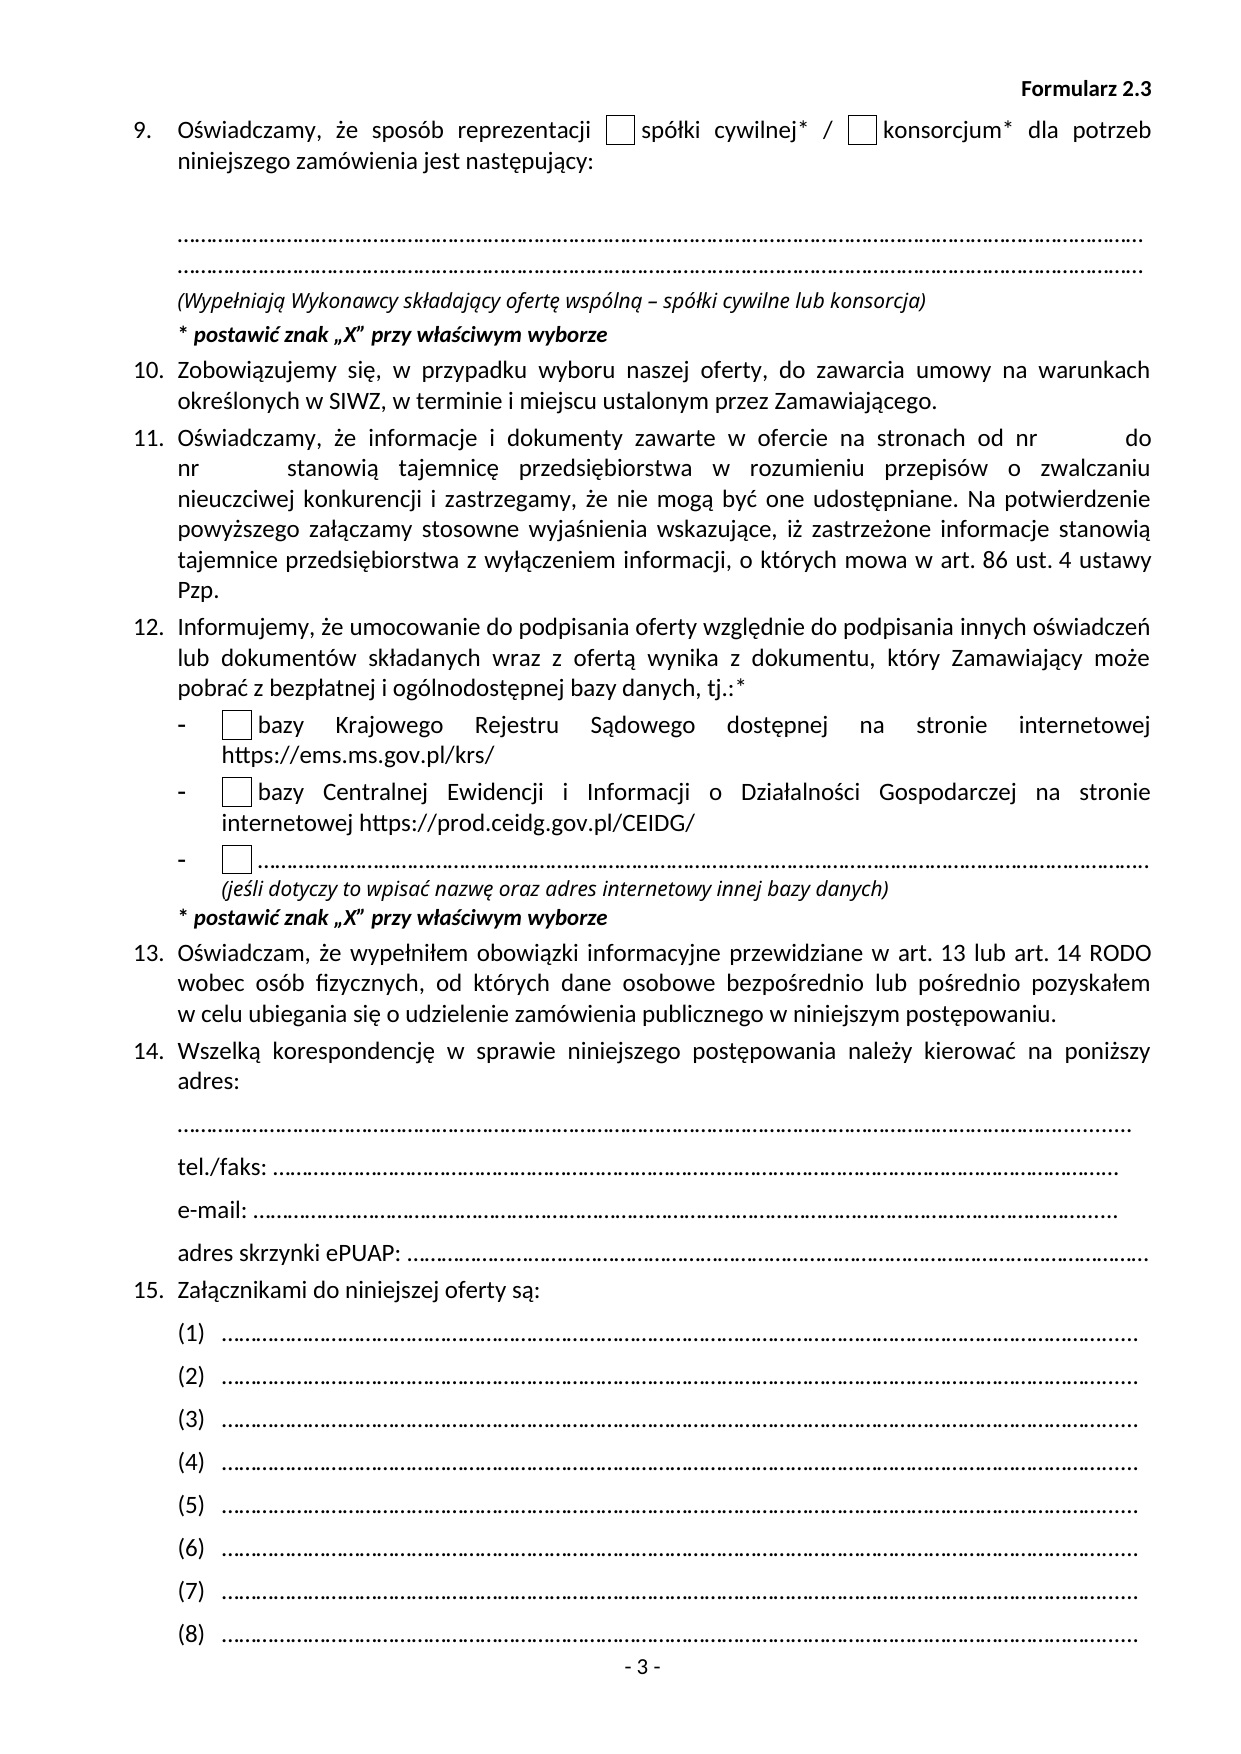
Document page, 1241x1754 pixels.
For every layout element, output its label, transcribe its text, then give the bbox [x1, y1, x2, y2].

text adres skrzynki ePUAP: ………………………………………………………………………………………………………………… [177, 1237, 1152, 1268]
text tel./faks: ………………………………………………………………………………………………………………………………... [177, 1151, 1152, 1182]
list bazy Centralnej Ewidencji i Informacji o Działalności Gospodarczej na stronie internetowej https://prod.ceidg.gov.pl/CEIDG/ [177, 776, 1152, 837]
list Zobowiązujemy się, w przypadku wyboru naszej oferty, do zawarcia umowy na warunkach określonych w SIWZ, w terminie i miejscu ustalonym przez Zamawiającego. [133, 355, 1152, 416]
text * postawić znak „X” przy właściwym wyborze [177, 903, 1152, 931]
list Wszelką korespondencję w sprawie niniejszego postępowania należy kierować na poniższy adres: [133, 1035, 1152, 1096]
list ………………………………………………………………………………………………………………………………………...... [177, 1317, 1152, 1348]
list ………………………………………………………………………………………………………………………………………...... [177, 1446, 1152, 1477]
text e-mail: ………………………………………………………………………………………………………………………………...... [177, 1194, 1152, 1225]
list ………………………………………………………………………………………………………………………………………...... [177, 1403, 1152, 1434]
list Oświadczamy, że sposób reprezentacji spółki cywilnej* / konsorcjum* dla potrzeb niniejszego zamówienia jest następujący: [133, 114, 1152, 175]
list ………………………………………………………………………………………………………………………………………...... [177, 1575, 1152, 1606]
list Załącznikami do niniejszej oferty są: [133, 1274, 1152, 1305]
text ………………………………………………………………………………………………………………………………………………………………………………………………………………………………………………………………………………………………………… [177, 188, 1152, 279]
list ……………………………………………………………………………………………………………………………………….. (jeśli dotyczy to wpisać nazwę oraz adres internetowy innej bazy danych) [177, 844, 1152, 903]
list ………………………………………………………………………………………………………………………………………...... [177, 1618, 1152, 1649]
text * postawić znak „X” przy właściwym wyborze [177, 320, 1152, 348]
text (Wypełniają Wykonawcy składający ofertę wspólną – spółki cywilne lub konsorcja) [177, 286, 1152, 314]
list Informujemy, że umocowanie do podpisania oferty względnie do podpisania innych oświadczeń lub dokumentów składanych wraz z ofertą wynika z dokumentu, który Zamawiający może pobrać z bezpłatnej i ogólnodostępnej bazy danych, tj.:* [133, 611, 1152, 703]
list ………………………………………………………………………………………………………………………………………...... [177, 1360, 1152, 1391]
list ………………………………………………………………………………………………………………………………………...... [177, 1489, 1152, 1520]
list ………………………………………………………………………………………………………………………………………...... [177, 1532, 1152, 1563]
list bazy Krajowego Rejestru Sądowego dostępnej na stronie internetowej https://ems.ms.gov.pl/krs/ [177, 709, 1152, 770]
list Oświadczamy, że informacje i dokumenty zawarte w ofercie na stronach od nr do nr stanowią tajemnicę przedsiębiorstwa w rozumieniu przepisów o zwalczaniu nieuczciwej konkurencji i zastrzegamy, że nie mogą być one udostępniane. Na potwierdzenie powyższego załączamy stosowne wyjaśnienia wskazujące, iż zastrzeżone informacje stanowią tajemnice przedsiębiorstwa z wyłączeniem informacji, o których mowa w art. 86 ust. 4 ustawy Pzp. [133, 422, 1152, 605]
list Oświadczam, że wypełniłem obowiązki informacyjne przewidziane w art. 13 lub art. 14 RODO wobec osób fizycznych, od których dane osobowe bezpośrednio lub pośrednio pozyskałem w celu ubiegania się o udzielenie zamówienia publicznego w niniejszym postępowaniu. [133, 937, 1152, 1028]
text ………………………………………………………………………………………………………………………………………............ [177, 1108, 1152, 1139]
